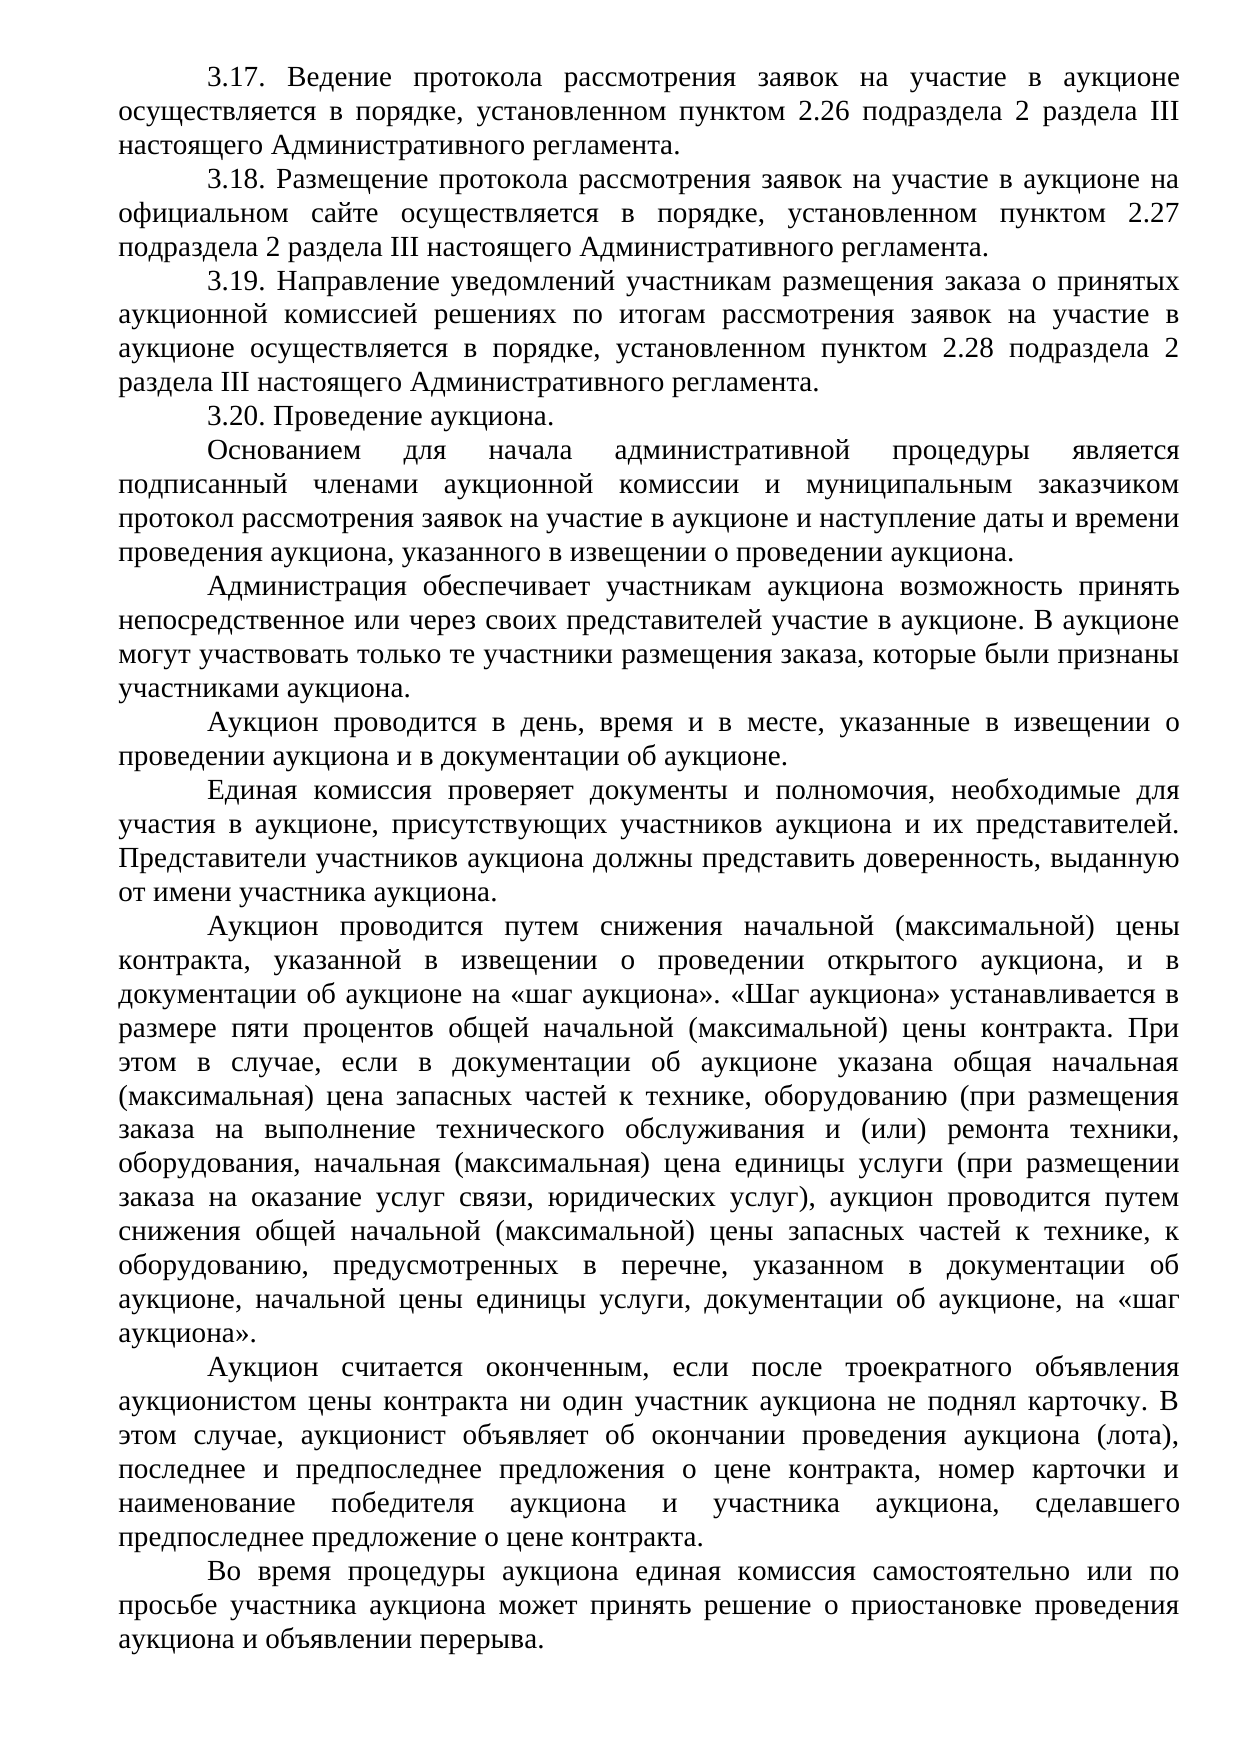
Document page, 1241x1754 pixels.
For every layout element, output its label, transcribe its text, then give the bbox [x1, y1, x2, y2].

text 3.19. Направление уведомлений участникам размещения заказа о принятых аукционной комиссией решениях по итогам рассмотрения заявок на участие в аукционе осуществляется в порядке, установленном пунктом 2.28 подраздела 2 раздела III настоящего Административного регламента. [118, 263, 1181, 399]
text 3.18. Размещение протокола рассмотрения заявок на участие в аукционе на официальном сайте осуществляется в порядке, установленном пунктом 2.27 подраздела 2 раздела III настоящего Административного регламента. [118, 161, 1181, 263]
text 3.20. Проведение аукциона. [118, 399, 1181, 433]
text Администрация обеспечивает участникам аукциона возможность принять непосредственное или через своих представителей участие в аукционе. В аукционе могут участвовать только те участники размещения заказа, которые были признаны участниками аукциона. [118, 568, 1181, 704]
text Аукцион проводится в день, время и в месте, указанные в извещении о проведении аукциона и в документации об аукционе. [118, 704, 1181, 772]
text Единая комиссия проверяет документы и полномочия, необходимые для участия в аукционе, присутствующих участников аукциона и их представителей. Представители участников аукциона должны представить доверенность, выданную от имени участника аукциона. [118, 772, 1181, 908]
text Аукцион считается оконченным, если после троекратного объявления аукционистом цены контракта ни один участник аукциона не поднял карточку. В этом случае, аукционист объявляет об окончании проведения аукциона (лота), последнее и предпоследнее предложения о цене контракта, номер карточки и наименование победителя аукциона и участника аукциона, сделавшего предпоследнее предложение о цене контракта. [118, 1349, 1181, 1553]
text Аукцион проводится путем снижения начальной (максимальной) цены контракта, указанной в извещении о проведении открытого аукциона, и в документации об аукционе на «шаг аукциона». «Шаг аукциона» устанавливается в размере пяти процентов общей начальной (максимальной) цены контракта. При этом в случае, если в документации об аукционе указана общая начальная (максимальная) цена запасных частей к технике, оборудованию (при размещения заказа на выполнение технического обслуживания и (или) ремонта техники, оборудования, начальная (максимальная) цена единицы услуги (при размещении заказа на оказание услуг связи, юридических услуг), аукцион проводится путем снижения общей начальной (максимальной) цены запасных частей к технике, к оборудованию, предусмотренных в перечне, указанном в документации об аукционе, начальной цены единицы услуги, документации об аукционе, на «шаг аукциона». [118, 908, 1181, 1349]
text Во время процедуры аукциона единая комиссия самостоятельно или по просьбе участника аукциона может принять решение о приостановке проведения аукциона и объявлении перерыва. [118, 1553, 1181, 1655]
text 3.17. Ведение протокола рассмотрения заявок на участие в аукционе осуществляется в порядке, установленном пунктом 2.26 подраздела 2 раздела III настоящего Административного регламента. [118, 59, 1181, 161]
text Основанием для начала административной процедуры является подписанный членами аукционной комиссии и муниципальным заказчиком протокол рассмотрения заявок на участие в аукционе и наступление даты и времени проведения аукциона, указанного в извещении о проведении аукциона. [118, 433, 1181, 568]
